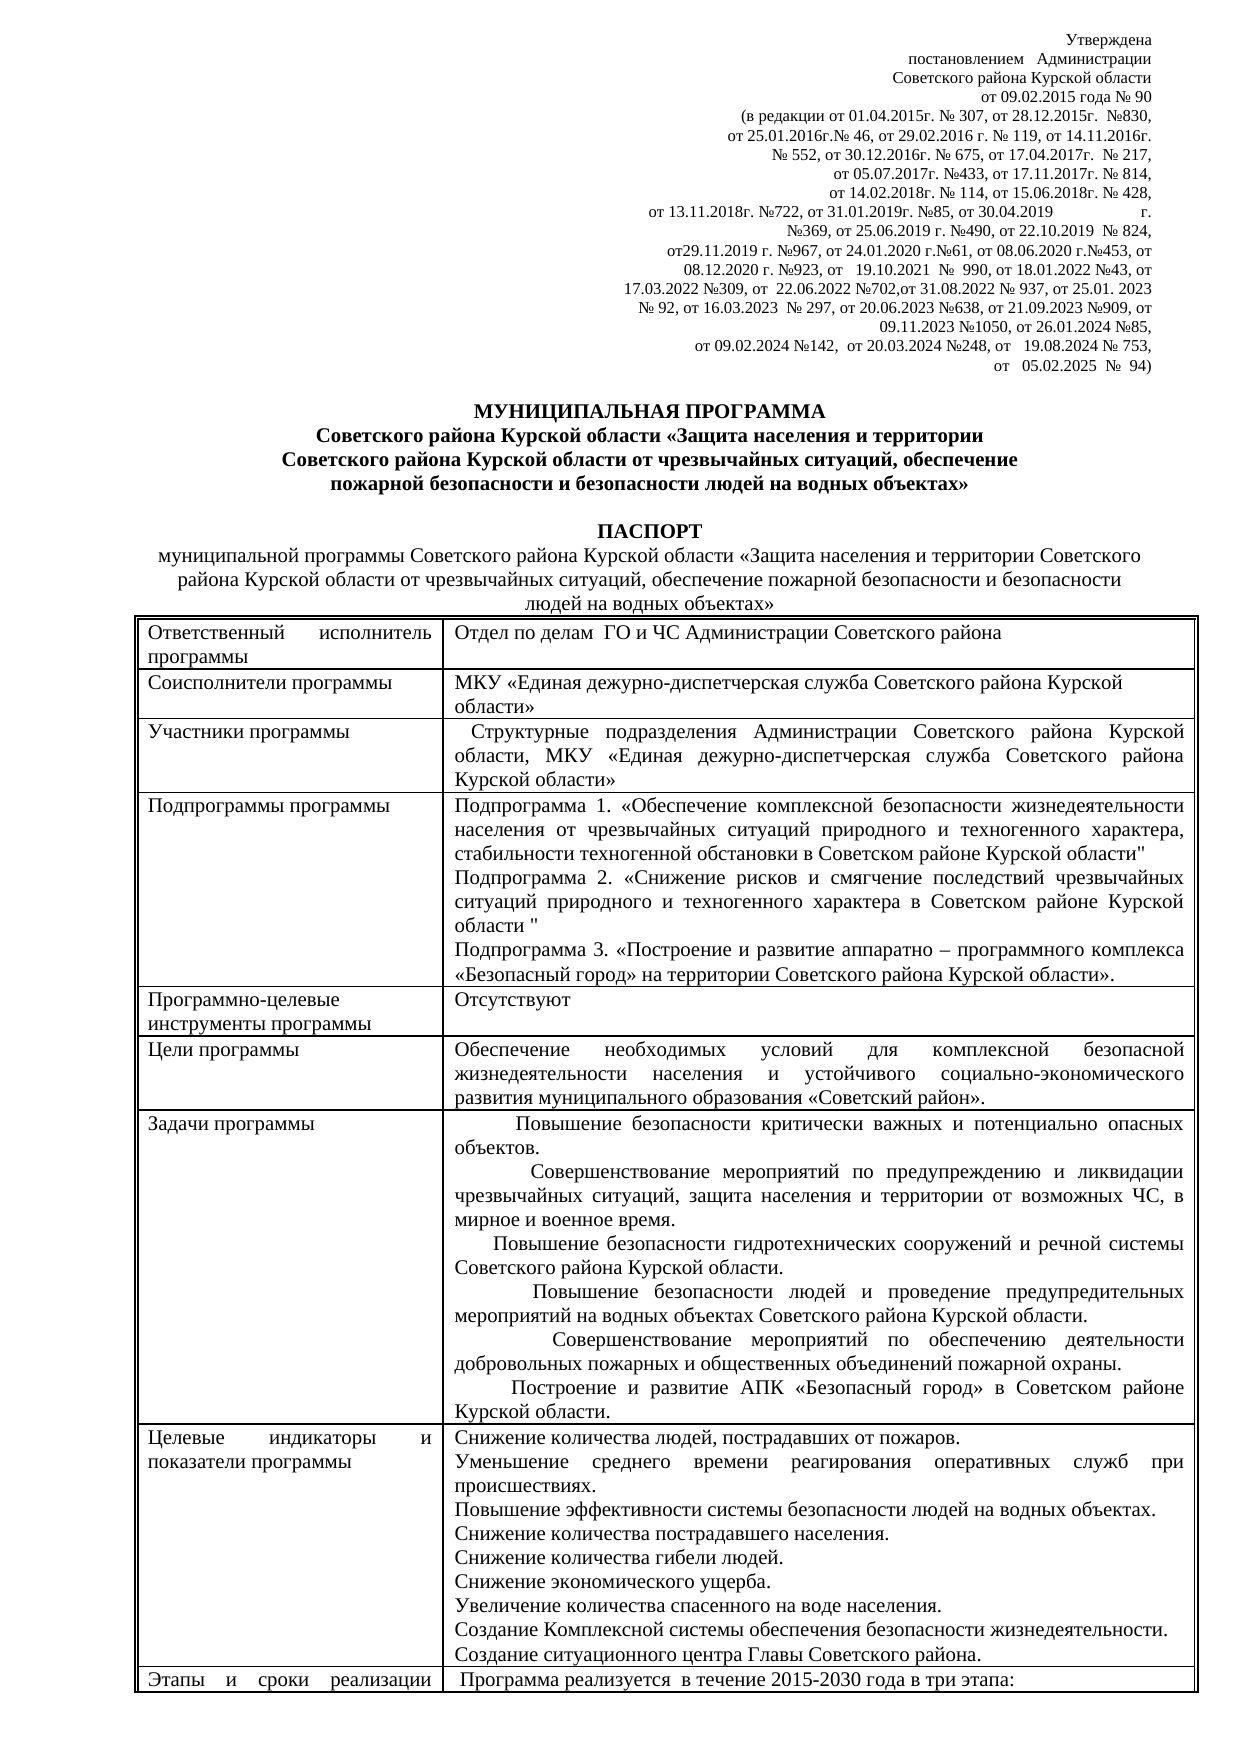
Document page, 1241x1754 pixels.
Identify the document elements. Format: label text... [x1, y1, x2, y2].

table_cell Подпрограмма 1. «Обеспечение комплексной безопасности жизнедеятельности населения от чрезвычайных ситуаций природного и техногенного характера, стабильности техногенной обстановки в Советском районе Курской области" Подпрограмма 2. «Снижение рисков и смягчение последствий чрезвычайных ситуаций природного и техногенного характера в Советском районе Курской области " Подпрограмма 3. «Построение и развитие аппаратно – программного комплекса «Безопасный город» на территории Советского района Курской области». [444, 793, 1194, 986]
text от 05.07.2017г. №433, от 17.11.2017г. № 814, [148, 164, 1152, 183]
table_cell Целевые индикаторы и показатели программы [139, 1425, 442, 1666]
table_cell Участники программы [139, 719, 442, 791]
table_cell Задачи программы [139, 1111, 442, 1423]
text Советского района Курской области «Защита населения и территории [148, 423, 1152, 447]
table_header Отдел по делам ГО и ЧС Администрации Советского района [444, 620, 1194, 668]
text Утверждена [148, 29, 1152, 49]
text пожарной безопасности и безопасности людей на водных объектах» [148, 471, 1152, 495]
table_cell МКУ «Единая дежурно-диспетчерская служба Советского района Курской области» [444, 670, 1194, 718]
table_cell Цели программы [139, 1037, 442, 1109]
text постановлением Администрации [148, 49, 1152, 68]
table_cell Повышение безопасности критически важных и потенциально опасных объектов. Совершенствование мероприятий по предупреждению и ликвидации чрезвычайных ситуаций, защита населения и территории от возможных ЧС, в мирное и военное время. Повышение безопасности гидротехнических сооружений и речной системы Советского района Курской области. Повышение безопасности людей и проведение предупредительных мероприятий на водных объектах Советского района Курской области. Совершенствование мероприятий по обеспечению деятельности добровольных пожарных и общественных объединений пожарной охраны. Построение и развитие АПК «Безопасный город» в Советском районе Курской области. [444, 1111, 1194, 1423]
table_cell Структурные подразделения Администрации Советского района Курской области, МКУ «Единая дежурно-диспетчерская служба Советского района Курской области» [444, 719, 1194, 791]
table_cell Программно-целевые инструменты программы [139, 987, 442, 1035]
table_header Ответственный исполнитель программы [139, 620, 442, 668]
text Советского района Курской области [148, 68, 1152, 87]
text МУНИЦИПАЛЬНАЯ ПРОГРАММА [148, 399, 1152, 423]
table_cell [139, 1667, 442, 1691]
text от 13.11.2018г. №722, от 31.01.2019г. №85, от 30.04.2019 г.№369, от 25.06.2019 г. №490, от 22.10.2019 № 824, [620, 202, 1152, 240]
text от29.11.2019 г. №967, от 24.01.2020 г.№61, от 08.06.2020 г.№453, от 08.12.2020 г. №923, от 19.10.2021 № 990, от 18.01.2022 №43, от 17.03.2022 №309, от 22.06.2022 №702,от 31.08.2022 № 937, от 25.01. 2023 № 92, от 16.03.2023 № 297, от 20.06.2023 №638, от 21.09.2023 №909, от 09.11.2023 №1050, от 26.01.2024 №85, [620, 240, 1152, 336]
table_cell Обеспечение необходимых условий для комплексной безопасной жизнедеятельности населения и устойчивого социально-экономического развития муниципального образования «Советский район». [444, 1037, 1194, 1109]
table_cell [444, 1667, 1194, 1691]
table_cell Соисполнители программы [139, 670, 442, 718]
text от 25.01.2016г.№ 46, от 29.02.2016 г. № 119, от 14.11.2016г. [148, 125, 1152, 144]
text от 05.02.2025 № 94) [620, 355, 1152, 374]
table_cell Отсутствуют [444, 987, 1194, 1035]
text муниципальной программы Советского района Курской области «Защита населения и территории Советского района Курской области от чрезвычайных ситуаций, обеспечение пожарной безопасности и безопасности людей на водных объектах» [148, 543, 1152, 615]
text от 09.02.2024 №142, от 20.03.2024 №248, от 19.08.2024 № 753, [620, 336, 1152, 355]
table_cell Снижение количества людей, пострадавших от пожаров. Уменьшение среднего времени реагирования оперативных служб при происшествиях. Повышение эффективности системы безопасности людей на водных объектах. Снижение количества пострадавшего населения. Снижение количества гибели людей. Снижение экономического ущерба. Увеличение количества спасенного на воде населения. Создание Комплексной системы обеспечения безопасности жизнедеятельности. Создание ситуационного центра Главы Советского района. [444, 1425, 1194, 1666]
text от 14.02.2018г. № 114, от 15.06.2018г. № 428, [148, 183, 1152, 202]
text № 552, от 30.12.2016г. № 675, от 17.04.2017г. № 217, [148, 144, 1152, 164]
text (в редакции от 01.04.2015г. № 307, от 28.12.2015г. №830, [148, 106, 1152, 125]
table_cell Подпрограммы программы [139, 793, 442, 986]
text от 09.02.2015 года № 90 [148, 87, 1152, 106]
text Советского района Курской области от чрезвычайных ситуаций, обеспечение [148, 447, 1152, 471]
text ПАСПОРТ [148, 519, 1152, 543]
